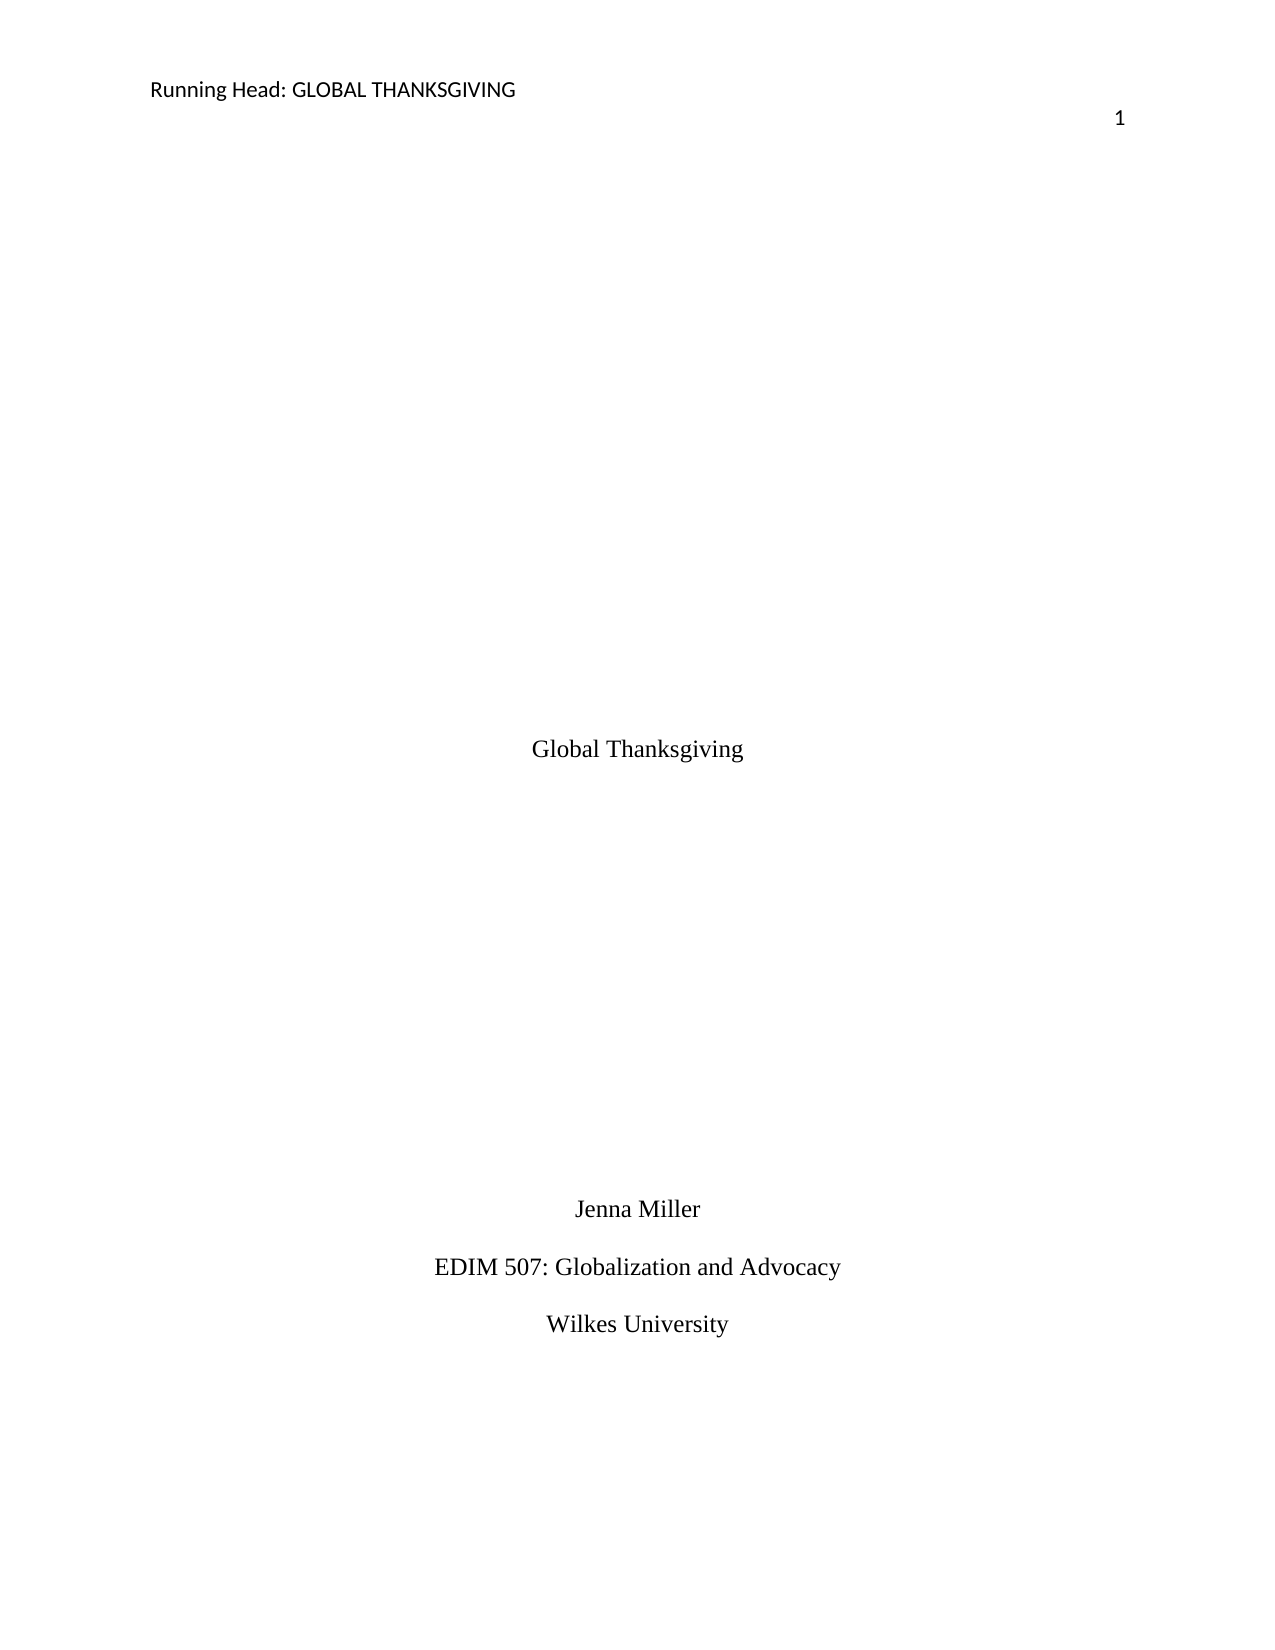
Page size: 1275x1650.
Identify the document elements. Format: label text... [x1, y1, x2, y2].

text Wilkes University [150, 1309, 1125, 1338]
text EDIM 507: Globalization and Advocacy [150, 1252, 1125, 1280]
text Jenna Miller [150, 1194, 1125, 1223]
text Global Thanksgiving [150, 734, 1125, 763]
